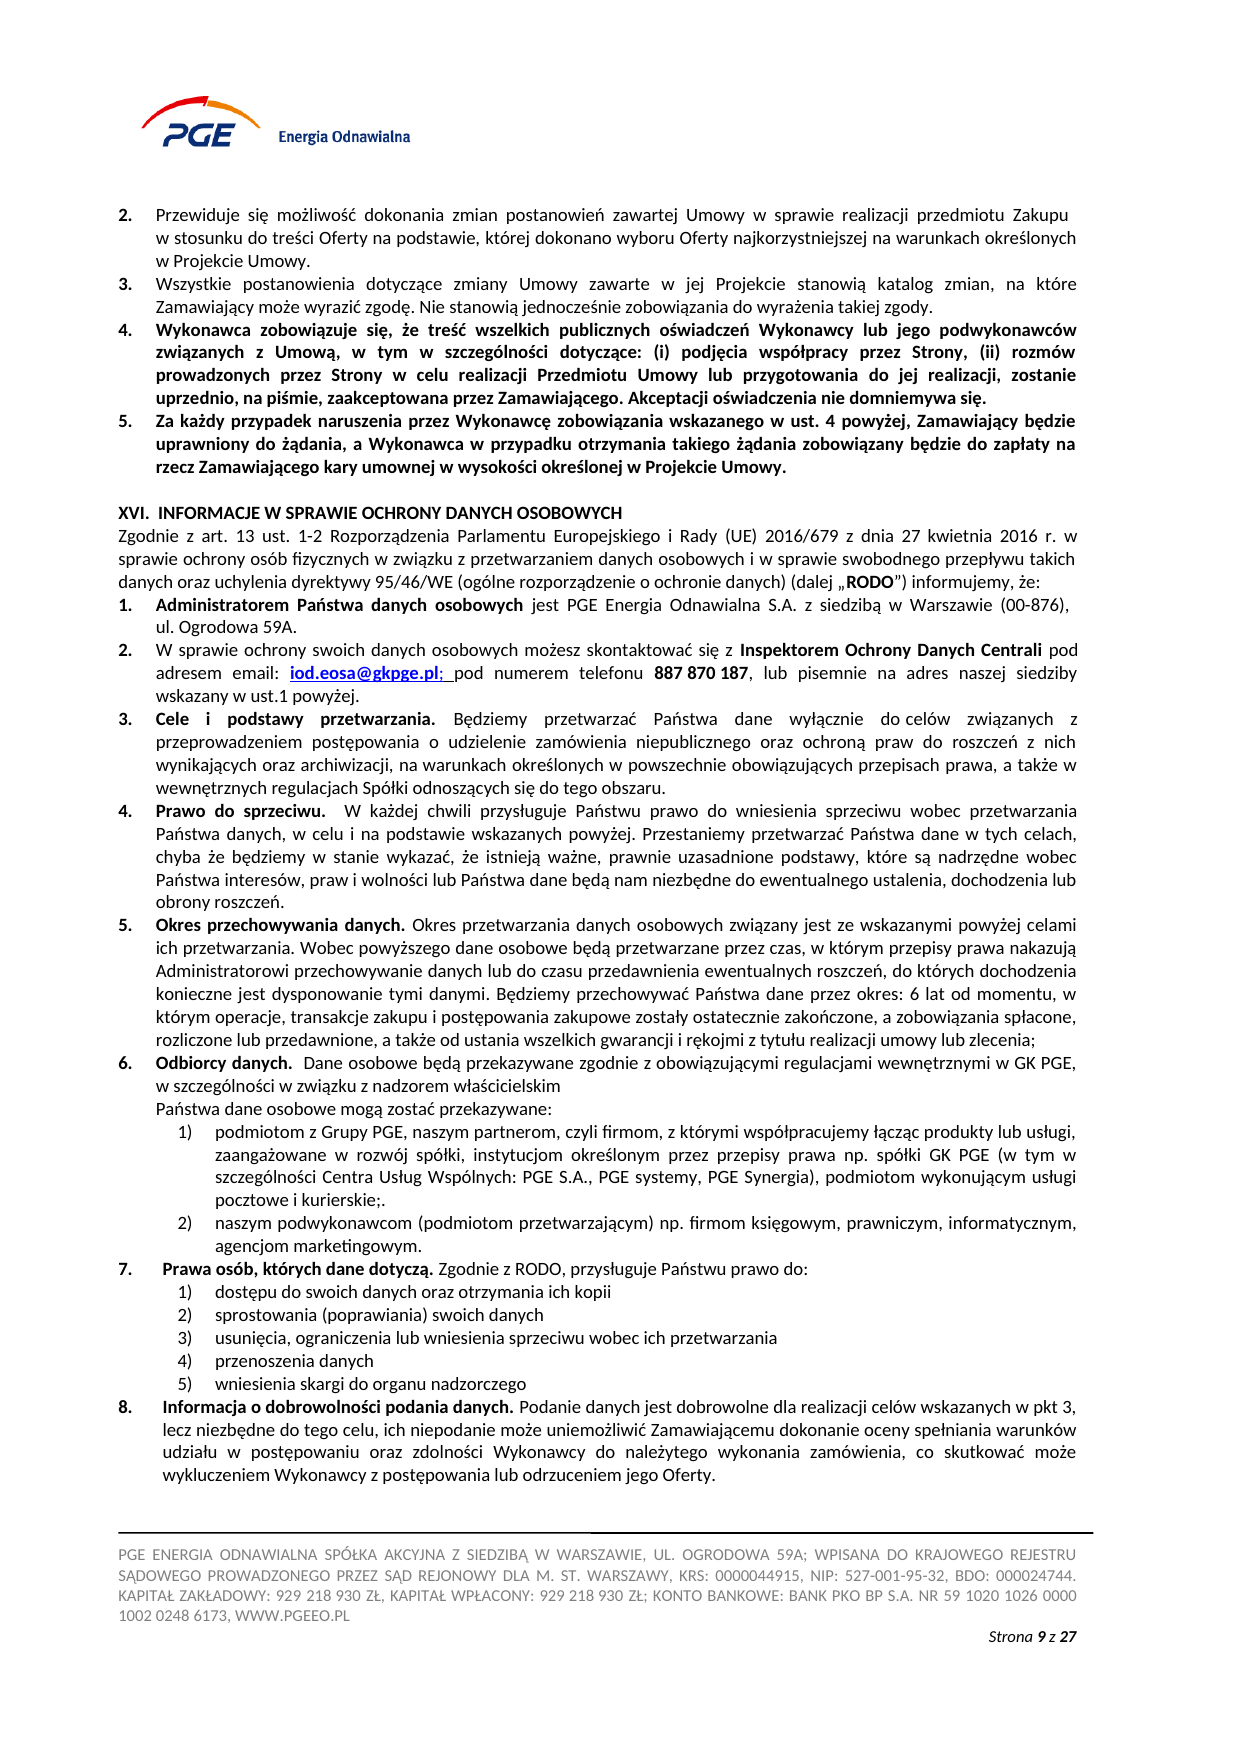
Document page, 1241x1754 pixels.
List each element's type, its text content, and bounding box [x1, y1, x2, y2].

list Przewiduje się możliwość dokonania zmian postanowień zawartej Umowy w sprawie realizacji przedmiotu Zakupu w stosunku do treści Oferty na podstawie, której dokonano wyboru Oferty najkorzystniejszej na warunkach określonych w Projekcie Umowy. [118, 203, 1078, 272]
list Prawo do sprzeciwu. W każdej chwili przysługuje Państwu prawo do wniesienia sprzeciwu wobec przetwarzania Państwa danych, w celu i na podstawie wskazanych powyżej. Przestaniemy przetwarzać Państwa dane w tych celach, chyba że będziemy w stanie wykazać, że istnieją ważne, prawnie uzasadnione podstawy, które są nadrzędne wobec Państwa interesów, praw i wolności lub Państwa dane będą nam niezbędne do ewentualnego ustalenia, dochodzenia lub obrony roszczeń. [118, 799, 1078, 913]
list naszym podwykonawcom (podmiotom przetwarzającym) np. firmom księgowym, prawniczym, informatycznym, agencjom marketingowym. [177, 1211, 1078, 1257]
list Informacja o dobrowolności podania danych. Podanie danych jest dobrowolne dla realizacji celów wskazanych w pkt 3, lecz niezbędne do tego celu, ich niepodanie może uniemożliwić Zamawiającemu dokonanie oceny spełniania warunków udziału w postępowaniu oraz zdolności Wykonawcy do należytego wykonania zamówienia, co skutkować może wykluczeniem Wykonawcy z postępowania lub odrzuceniem jego Oferty. [118, 1395, 1078, 1486]
list Prawa osób, których dane dotyczą. Zgodnie z RODO, przysługuje Państwu prawo do: [118, 1257, 1078, 1280]
list Okres przechowywania danych. Okres przetwarzania danych osobowych związany jest ze wskazanymi powyżej celami ich przetwarzania. Wobec powyższego dane osobowe będą przetwarzane przez czas, w którym przepisy prawa nakazują Administratorowi przechowywanie danych lub do czasu przedawnienia ewentualnych roszczeń, do których dochodzenia konieczne jest dysponowanie tymi danymi. Będziemy przechowywać Państwa dane przez okres: 6 lat od momentu, w którym operacje, transakcje zakupu i postępowania zakupowe zostały ostatecznie zakończone, a zobowiązania spłacone, rozliczone lub przedawnione, a także od ustania wszelkich gwarancji i rękojmi z tytułu realizacji umowy lub zlecenia; [118, 913, 1078, 1051]
list Cele i podstawy przetwarzania. Będziemy przetwarzać Państwa dane wyłącznie do celów związanych z przeprowadzeniem postępowania o udzielenie zamówienia niepublicznego oraz ochroną praw do roszczeń z nich wynikających oraz archiwizacji, na warunkach określonych w powszechnie obowiązujących przepisach prawa, a także w wewnętrznych regulacjach Spółki odnoszących się do tego obszaru. [118, 707, 1078, 799]
list Wykonawca zobowiązuje się, że treść wszelkich publicznych oświadczeń Wykonawcy lub jego podwykonawców związanych z Umową, w tym w szczególności dotyczące: (i) podjęcia współpracy przez Strony, (ii) rozmów prowadzonych przez Strony w celu realizacji Przedmiotu Umowy lub przygotowania do jej realizacji, zostanie uprzednio, na piśmie, zaakceptowana przez Zamawiającego. Akceptacji oświadczenia nie domniemywa się. [118, 318, 1078, 409]
list W sprawie ochrony swoich danych osobowych możesz skontaktować się z Inspektorem Ochrony Danych Centrali pod adresem email: iod.eosa@gkpge.pl; pod numerem telefonu 887 870 187, lub pisemnie na adres naszej siedziby wskazany w ust.1 powyżej. [118, 638, 1078, 707]
list Za każdy przypadek naruszenia przez Wykonawcę zobowiązania wskazanego w ust. 4 powyżej, Zamawiający będzie uprawniony do żądania, a Wykonawca w przypadku otrzymania takiego żądania zobowiązany będzie do zapłaty na rzecz Zamawiającego kary umownej w wysokości określonej w Projekcie Umowy. [118, 409, 1078, 478]
list wniesienia skargi do organu nadzorczego [177, 1372, 1078, 1395]
list podmiotom z Grupy PGE, naszym partnerom, czyli firmom, z którymi współpracujemy łącząc produkty lub usługi, zaangażowane w rozwój spółki, instytucjom określonym przez przepisy prawa np. spółki GK PGE (w tym w szczególności Centra Usług Wspólnych: PGE S.A., PGE systemy, PGE Synergia), podmiotom wykonującym usługi pocztowe i kurierskie;. [177, 1120, 1078, 1211]
list Wszystkie postanowienia dotyczące zmiany Umowy zawarte w jej Projekcie stanowią katalog zmian, na które Zamawiający może wyrazić zgodę. Nie stanowią jednocześnie zobowiązania do wyrażenia takiej zgody. [118, 272, 1078, 318]
list Państwa dane osobowe mogą zostać przekazywane: [156, 1097, 1078, 1120]
list usunięcia, ograniczenia lub wniesienia sprzeciwu wobec ich przetwarzania [177, 1326, 1078, 1349]
text XVI. INFORMACJE W SPRAWIE OCHRONY DANYCH OSOBOWYCH [118, 501, 1078, 524]
list sprostowania (poprawiania) swoich danych [177, 1303, 1078, 1326]
list dostępu do swoich danych oraz otrzymania ich kopii [177, 1280, 1078, 1303]
text Zgodnie z art. 13 ust. 1-2 Rozporządzenia Parlamentu Europejskiego i Rady (UE) 2016/679 z dnia 27 kwietnia 2016 r. w sprawie ochrony osób fizycznych w związku z przetwarzaniem danych osobowych i w sprawie swobodnego przepływu takich danych oraz uchylenia dyrektywy 95/46/WE (ogólne rozporządzenie o ochronie danych) (dalej „RODO”) informujemy, że: [118, 524, 1078, 593]
list Administratorem Państwa danych osobowych jest PGE Energia Odnawialna S.A. z siedzibą w Warszawie (00-876), ul. Ogrodowa 59A. [118, 593, 1078, 638]
picture [118, 73, 432, 174]
list przenoszenia danych [177, 1349, 1078, 1372]
list Odbiorcy danych. Dane osobowe będą przekazywane zgodnie z obowiązującymi regulacjami wewnętrznymi w GK PGE, w szczególności w związku z nadzorem właścicielskim [118, 1051, 1078, 1097]
